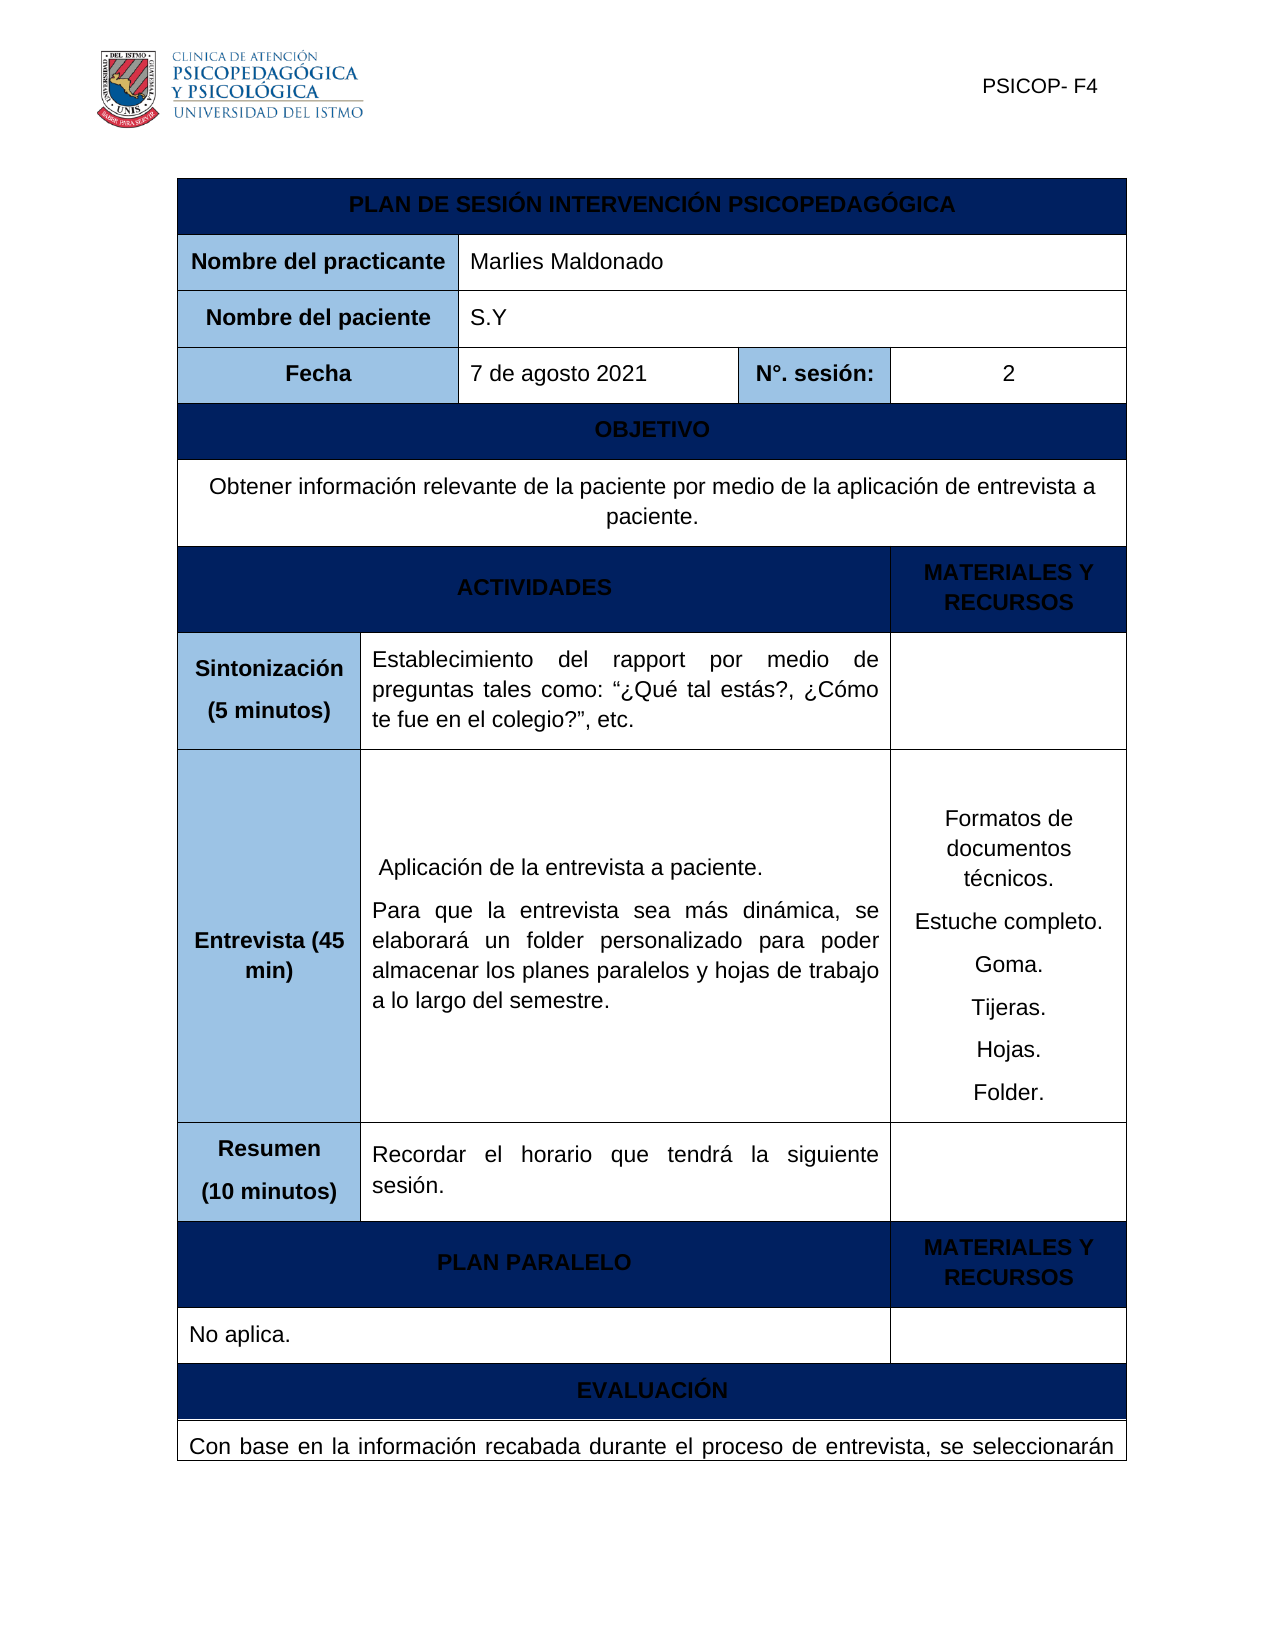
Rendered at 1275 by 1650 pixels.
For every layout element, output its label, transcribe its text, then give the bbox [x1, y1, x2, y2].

table_cell Nombre del paciente [178, 291, 458, 347]
table_cell MATERIALES Y RECURSOS [891, 547, 1126, 632]
table_cell Recordar el horario que tendrá la siguiente sesión. [361, 1123, 890, 1221]
table_cell No aplica. [178, 1308, 890, 1363]
table_cell [891, 633, 1126, 749]
table_cell MATERIALES Y RECURSOS [891, 1222, 1126, 1307]
table_cell EVALUACIÓN [178, 1364, 1126, 1419]
table_cell Marlies Maldonado [459, 235, 1126, 290]
picture [45, 21, 424, 163]
table_cell PLAN PARALELO [178, 1222, 890, 1307]
table_cell [891, 1123, 1126, 1221]
table_cell Nombre del practicante [178, 235, 458, 290]
table_cell 7 de agosto 2021 [459, 348, 738, 403]
table_cell Formatos de documentos técnicos. Estuche completo. Goma. Tijeras. Hojas. Folder. [891, 750, 1126, 1122]
table_cell Establecimiento del rapport por medio de preguntas tales como: “¿Qué tal estás?, ¿Cómo te fue en el colegio?”, etc. [361, 633, 890, 749]
table_cell Fecha [178, 348, 458, 403]
table_cell 2 [891, 348, 1126, 403]
table_cell OBJETIVO [178, 404, 1126, 459]
table_cell Obtener información relevante de la paciente por medio de la aplicación de entrevista a paciente. [178, 460, 1126, 546]
table_cell N°. sesión: [739, 348, 890, 403]
table_cell Sintonización (5 minutos) [178, 633, 360, 749]
table_cell Aplicación de la entrevista a paciente. Para que la entrevista sea más dinámica, se elaborará un folder personalizado para poder almacenar los planes paralelos y hojas de trabajo a lo largo del semestre. [361, 750, 890, 1122]
table_cell Entrevista (45 min) [178, 750, 360, 1122]
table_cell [178, 1421, 1126, 1459]
table_cell S.Y [459, 291, 1126, 347]
table_cell Resumen (10 minutos) [178, 1123, 360, 1221]
table_header PLAN DE SESIÓN INTERVENCIÓN PSICOPEDAGÓGICA [178, 179, 1126, 234]
table_cell ACTIVIDADES [178, 547, 890, 632]
table_cell [891, 1308, 1126, 1363]
